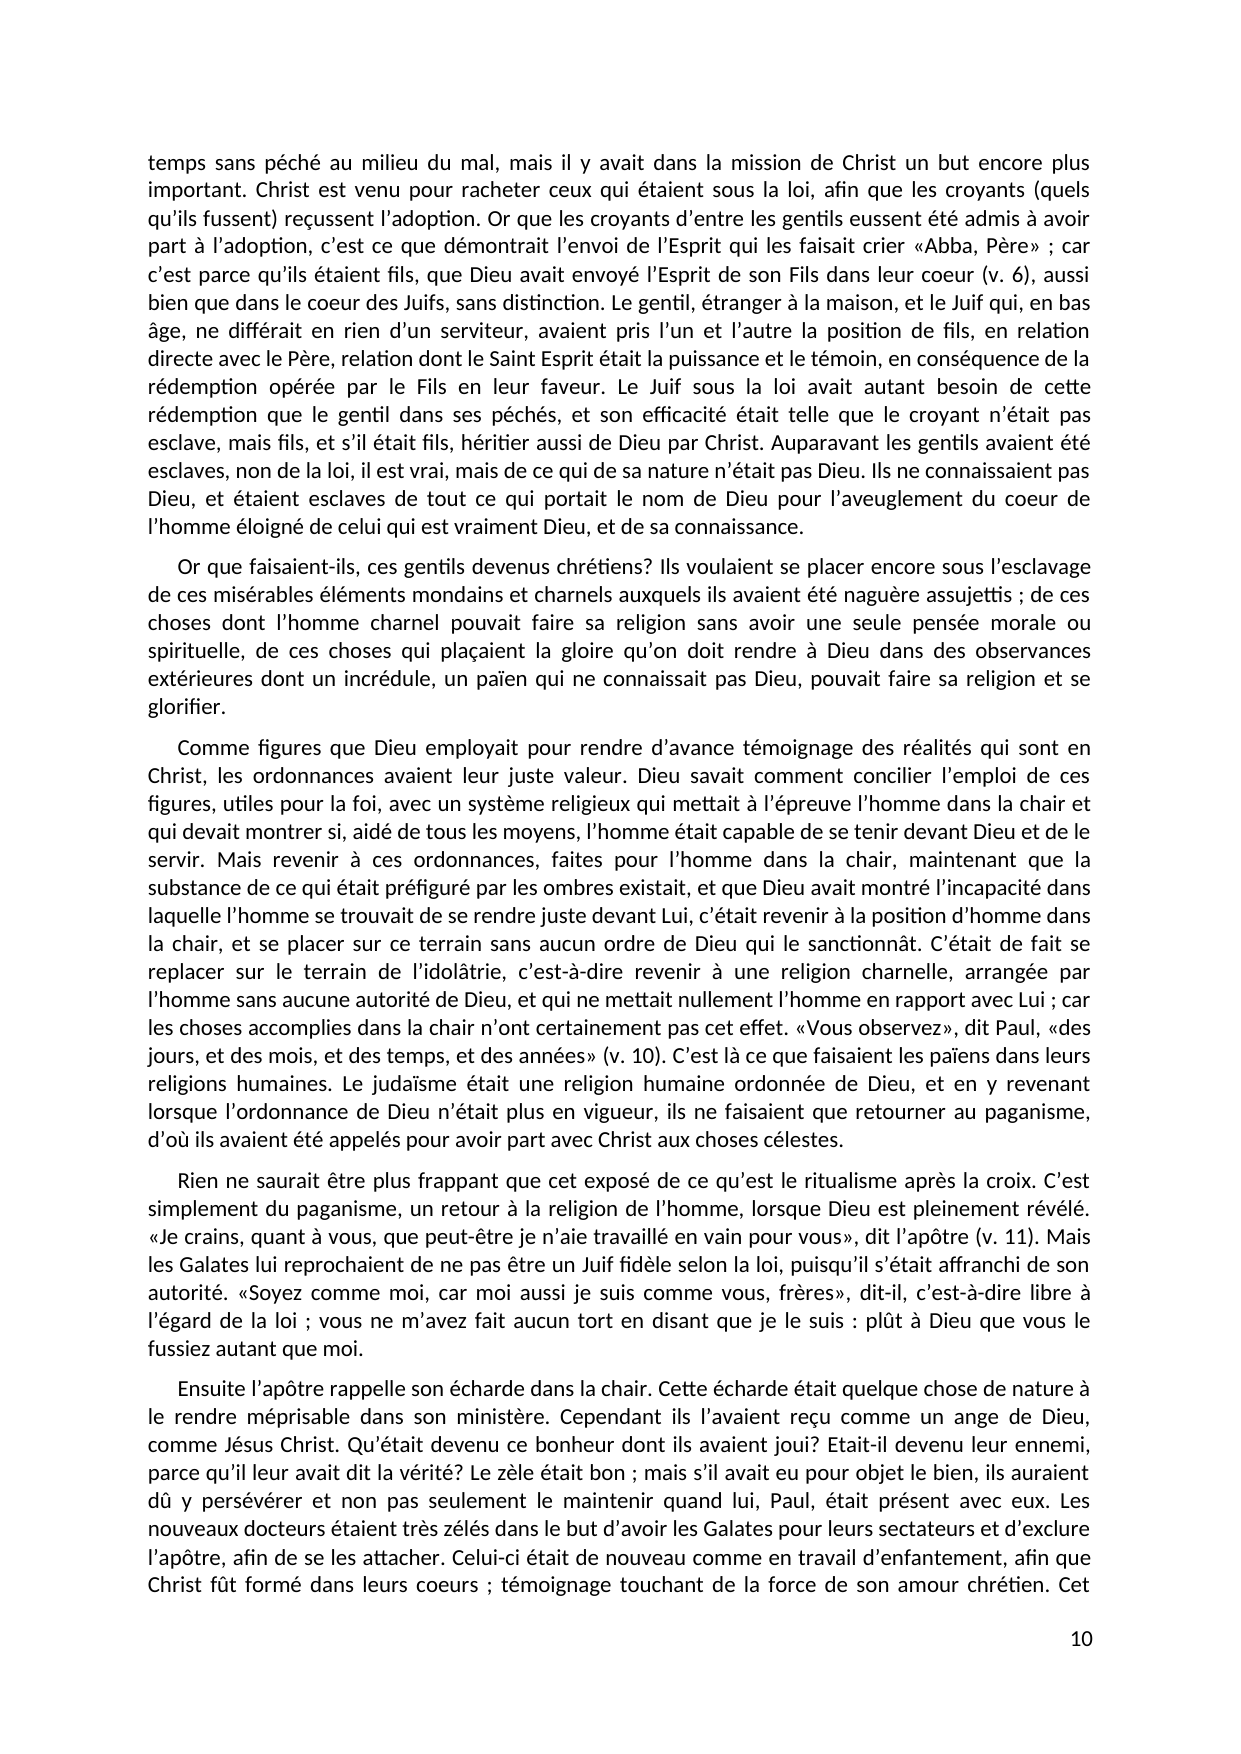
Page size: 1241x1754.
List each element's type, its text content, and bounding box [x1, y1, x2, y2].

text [148, 148, 1093, 540]
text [148, 1374, 1093, 1599]
text Rien ne saurait être plus frappant que cet exposé de ce qu’est le ritualisme après la croix. C’est simplement du paganisme, un retour à la religion de l’homme, lorsque Dieu est pleinement révélé. «Je crains, quant à vous, que peut-être je n’aie travaillé en vain pour vous», dit l’apôtre (v. 11). Mais les Galates lui reprochaient de ne pas être un Juif fidèle selon la loi, puisqu’il s’était affranchi de son autorité. «Soyez comme moi, car moi aussi je suis comme vous, frères», dit-il, c’est-à-dire libre à l’égard de la loi ; vous ne m’avez fait aucun tort en disant que je le suis : plût à Dieu que vous le fussiez autant que moi. [148, 1166, 1093, 1362]
text Or que faisaient-ils, ces gentils devenus chrétiens? Ils voulaient se placer encore sous l’esclavage de ces misérables éléments mondains et charnels auxquels ils avaient été naguère assujettis ; de ces choses dont l’homme charnel pouvait faire sa religion sans avoir une seule pensée morale ou spirituelle, de ces choses qui plaçaient la gloire qu’on doit rendre à Dieu dans des observances extérieures dont un incrédule, un païen qui ne connaissait pas Dieu, pouvait faire sa religion et se glorifier. [148, 552, 1093, 721]
text Comme figures que Dieu employait pour rendre d’avance témoignage des réalités qui sont en Christ, les ordonnances avaient leur juste valeur. Dieu savait comment concilier l’emploi de ces figures, utiles pour la foi, avec un système religieux qui mettait à l’épreuve l’homme dans la chair et qui devait montrer si, aidé de tous les moyens, l’homme était capable de se tenir devant Dieu et de le servir. Mais revenir à ces ordonnances, faites pour l’homme dans la chair, maintenant que la substance de ce qui était préfiguré par les ombres existait, et que Dieu avait montré l’incapacité dans laquelle l’homme se trouvait de se rendre juste devant Lui, c’était revenir à la position d’homme dans la chair, et se placer sur ce terrain sans aucun ordre de Dieu qui le sanctionnât. C’était de fait se replacer sur le terrain de l’idolâtrie, c’est-à-dire revenir à une religion charnelle, arrangée par l’homme sans aucune autorité de Dieu, et qui ne mettait nullement l’homme en rapport avec Lui ; car les choses accomplies dans la chair n’ont certainement pas cet effet. «Vous observez», dit Paul, «des jours, et des mois, et des temps, et des années» (v. 10). C’est là ce que faisaient les païens dans leurs religions humaines. Le judaïsme était une religion humaine ordonnée de Dieu, et en y revenant lorsque l’ordonnance de Dieu n’était plus en vigueur, ils ne faisaient que retourner au paganisme, d’où ils avaient été appelés pour avoir part avec Christ aux choses célestes. [148, 733, 1093, 1153]
